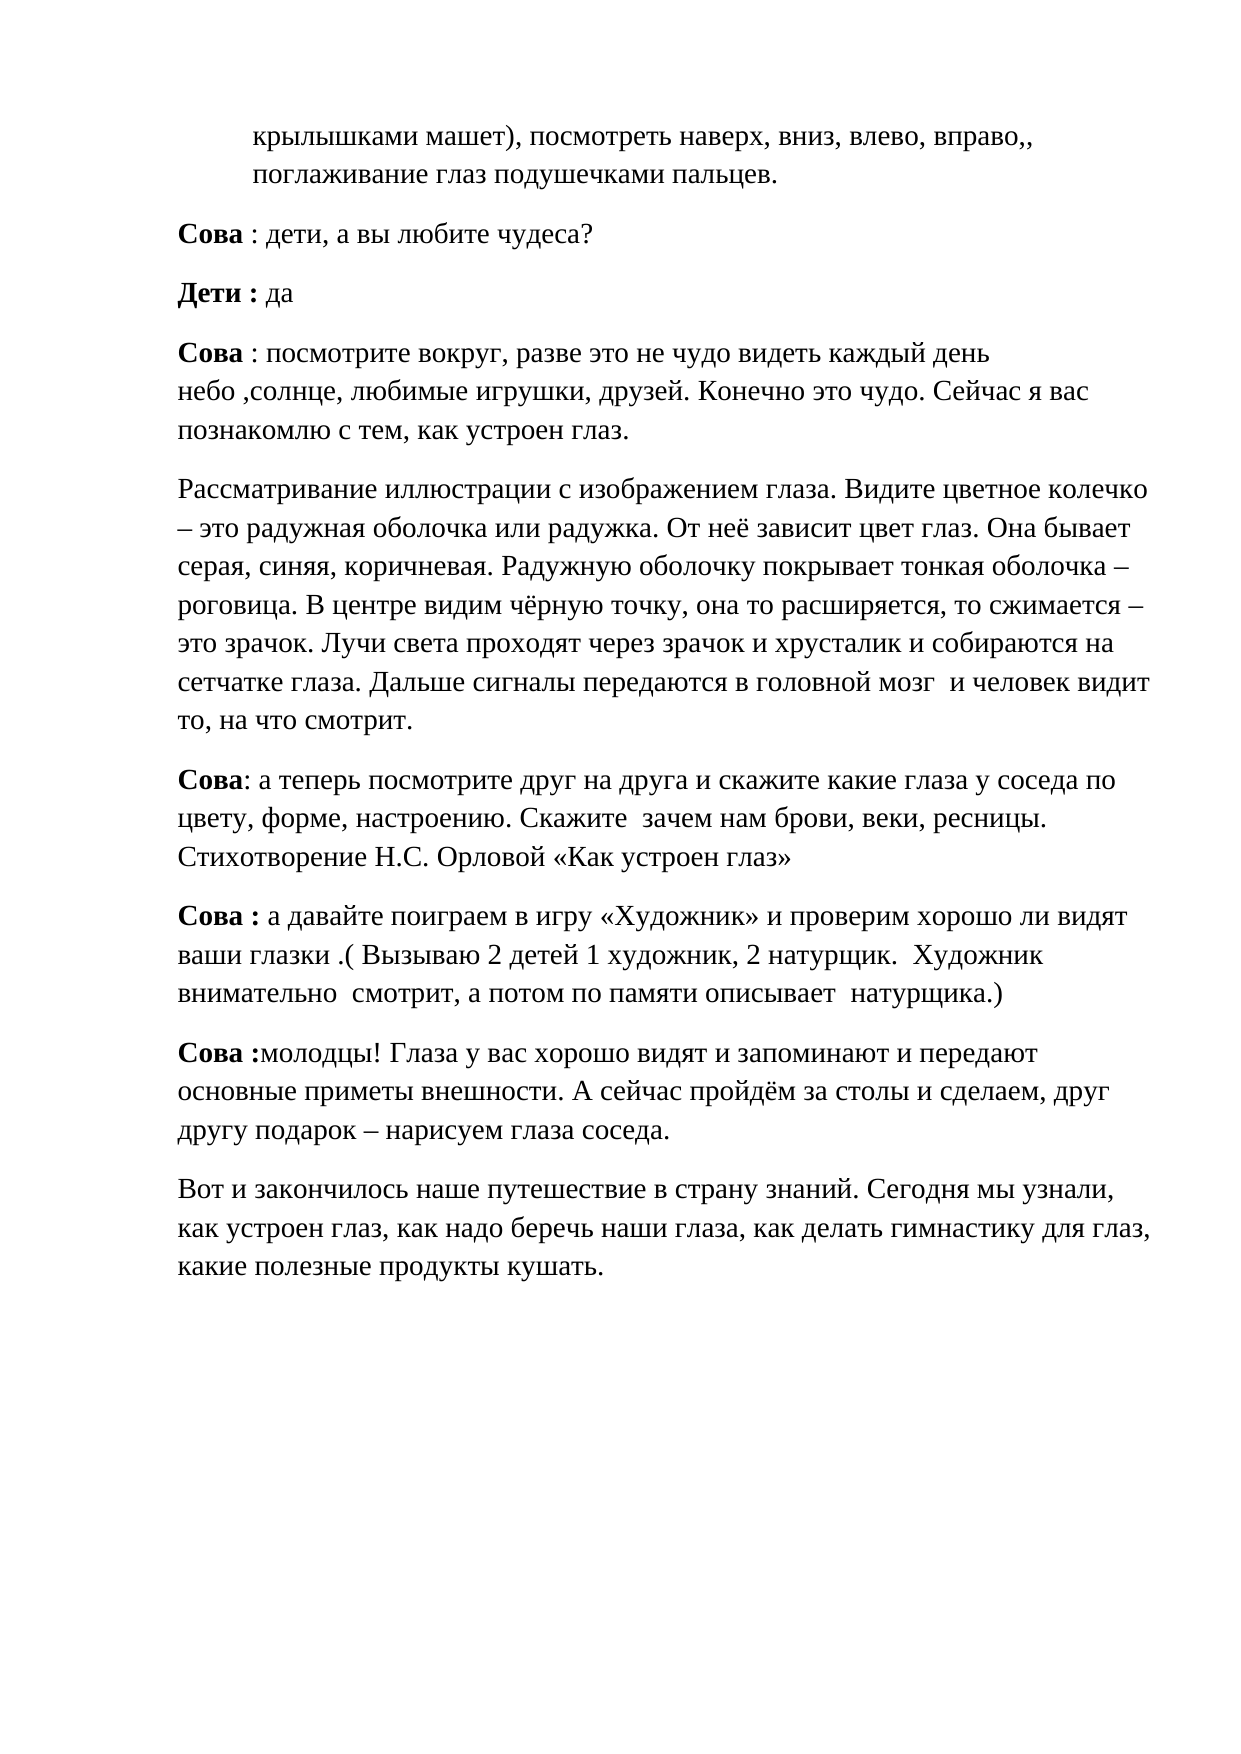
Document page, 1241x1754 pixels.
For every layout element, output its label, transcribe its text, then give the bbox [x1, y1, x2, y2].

text Вот и закончилось наше путешествие в страну знаний. Сегодня мы узнали, как устроен глаз, как надо беречь наши глаза, как делать гимнастику для глаз, какие полезные продукты кушать. [177, 1171, 1152, 1282]
text Рассматривание иллюстрации с изображением глаза. Видите цветное колечко – это радужная оболочка или радужка. От неё зависит цвет глаз. Она бывает серая, синяя, коричневая. Радужную оболочку покрывает тонкая оболочка – роговица. В центре видим чёрную точку, она то расширяется, то сжимается – это зрачок. Лучи света проходят через зрачок и хрусталик и собираются на сетчатке глаза. Дальше сигналы передаются в головной мозг и человек видит то, на что смотрит. [177, 471, 1152, 736]
text Сова : а давайте поиграем в игру «Художник» и проверим хорошо ли видят ваши глазки .( Вызываю 2 детей 1 художник, 2 натурщик. Художник внимательно смотрит, а потом по памяти описывает натурщика.) [177, 898, 1152, 1009]
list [215, 118, 1152, 190]
text Сова :молодцы! Глаза у вас хорошо видят и запоминают и передают основные приметы внешности. А сейчас пройдём за столы и сделаем, друг другу подарок – нарисуем глаза соседа. [177, 1035, 1152, 1145]
text Дети : да [177, 275, 1152, 309]
text Сова : посмотрите вокруг, разве это не чудо видеть каждый день небо ,солнце, любимые игрушки, друзей. Конечно это чудо. Сейчас я вас познакомлю с тем, как устроен глаз. [177, 335, 1152, 445]
text Сова : дети, а вы любите чудеса? [177, 216, 1152, 249]
text Сова: а теперь посмотрите друг на друга и скажите какие глаза у соседа по цвету, форме, настроению. Скажите зачем нам брови, веки, ресницы. Стихотворение Н.С. Орловой «Как устроен глаз» [177, 762, 1152, 872]
